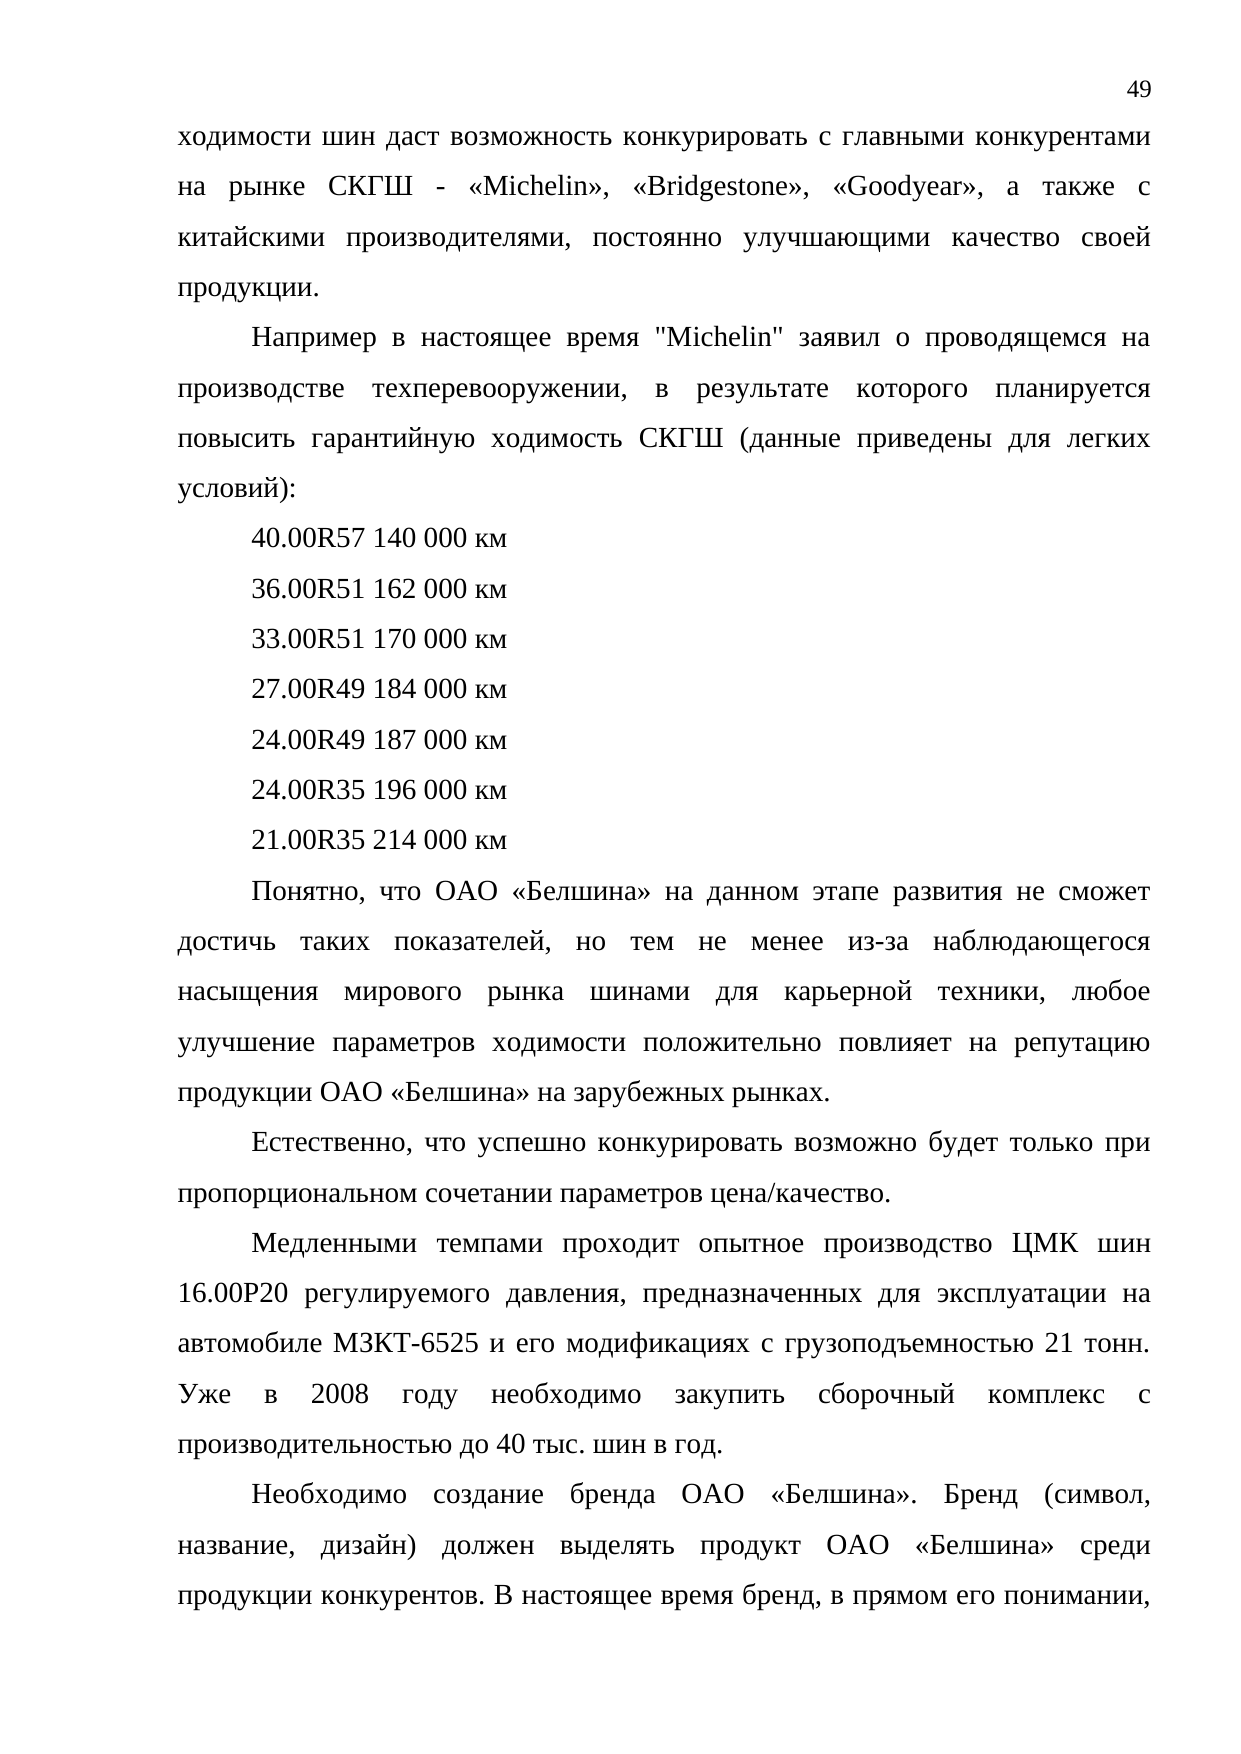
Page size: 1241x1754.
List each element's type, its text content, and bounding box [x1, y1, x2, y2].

text 33.00R51 170 000 км [177, 621, 1152, 655]
text 27.00R49 184 000 км [177, 672, 1152, 705]
text Медленными темпами проходит опытное производство ЦМК шин 16.00Р20 регулируемого давления, предназначенных для эксплуатации на автомобиле МЗКТ-6525 и его модификациях с грузоподъемностью 21 тонн. Уже в 2008 году необходимо закупить сборочный комплекс с производительностью до 40 тыс. шин в год. [177, 1225, 1152, 1460]
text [177, 1477, 1152, 1611]
text 24.00R49 187 000 км [177, 722, 1152, 755]
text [177, 118, 1152, 303]
text Например в настоящее время "Michelin" заявил о проводящемся на производстве техперевооружении, в результате которого планируется повысить гарантийную ходимость СКГШ (данные приведены для легких условий): [177, 319, 1152, 504]
text Понятно, что ОАО «Белшина» на данном этапе развития не сможет достичь таких показателей, но тем не менее из-за наблюдающегося насыщения мирового рынка шинами для карьерной техники, любое улучшение параметров ходимости положительно повлияет на репутацию продукции ОАО «Белшина» на зарубежных рынках. [177, 873, 1152, 1108]
text Естественно, что успешно конкурировать возможно будет только при пропорциональном сочетании параметров цена/качество. [177, 1124, 1152, 1208]
text 40.00R57 140 000 км [177, 521, 1152, 554]
text 24.00R35 196 000 км [177, 772, 1152, 806]
text 21.00R35 214 000 км [177, 822, 1152, 856]
text 36.00R51 162 000 км [177, 571, 1152, 604]
